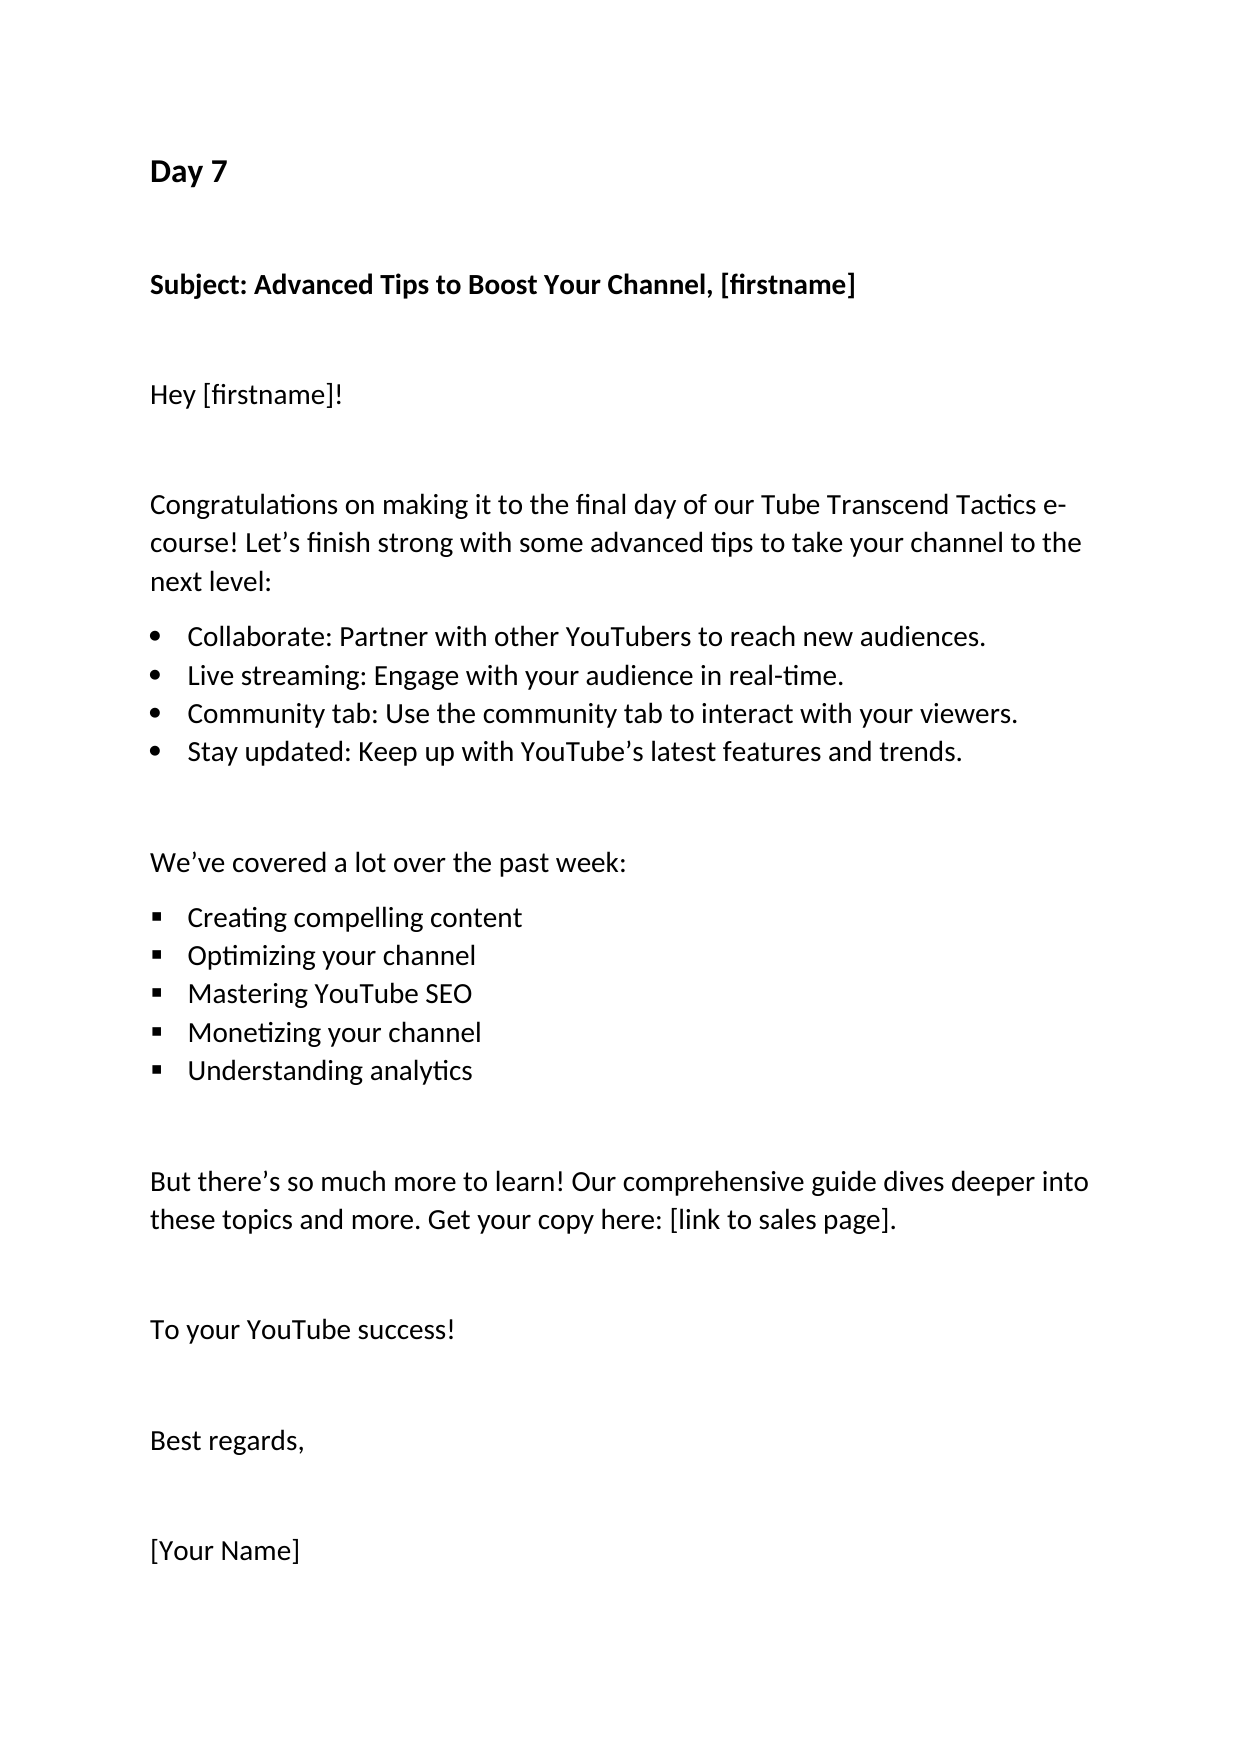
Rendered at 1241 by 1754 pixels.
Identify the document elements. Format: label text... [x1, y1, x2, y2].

text Day 7 [150, 150, 1090, 191]
list Optimizing your channel [150, 937, 1090, 973]
list Monetizing your channel [150, 1014, 1090, 1050]
text Hey [firstname]! [150, 376, 1090, 412]
text Best regards, [150, 1422, 1090, 1457]
text [Your Name] [150, 1532, 1090, 1567]
text To your YouTube success! [150, 1311, 1090, 1347]
list Live streaming: Engage with your audience in real-time. [150, 657, 1090, 692]
list Collaborate: Partner with other YouTubers to reach new audiences. [150, 618, 1090, 654]
list Community tab: Use the community tab to interact with your viewers. [150, 695, 1090, 731]
text But there’s so much more to learn! Our comprehensive guide dives deeper into these topics and more. Get your copy here: [link to sales page]. [150, 1163, 1090, 1237]
list Creating compelling content [150, 899, 1090, 934]
text We’ve covered a lot over the past week: [150, 844, 1090, 879]
text Subject: Advanced Tips to Boost Your Channel, [firstname] [150, 266, 1090, 301]
list Stay updated: Keep up with YouTube’s latest features and trends. [150, 733, 1090, 769]
list Understanding analytics [150, 1052, 1090, 1088]
text Congratulations on making it to the final day of our Tube Transcend Tactics e-course! Let’s finish strong with some advanced tips to take your channel to the next level: [150, 486, 1090, 599]
list Mastering YouTube SEO [150, 976, 1090, 1011]
